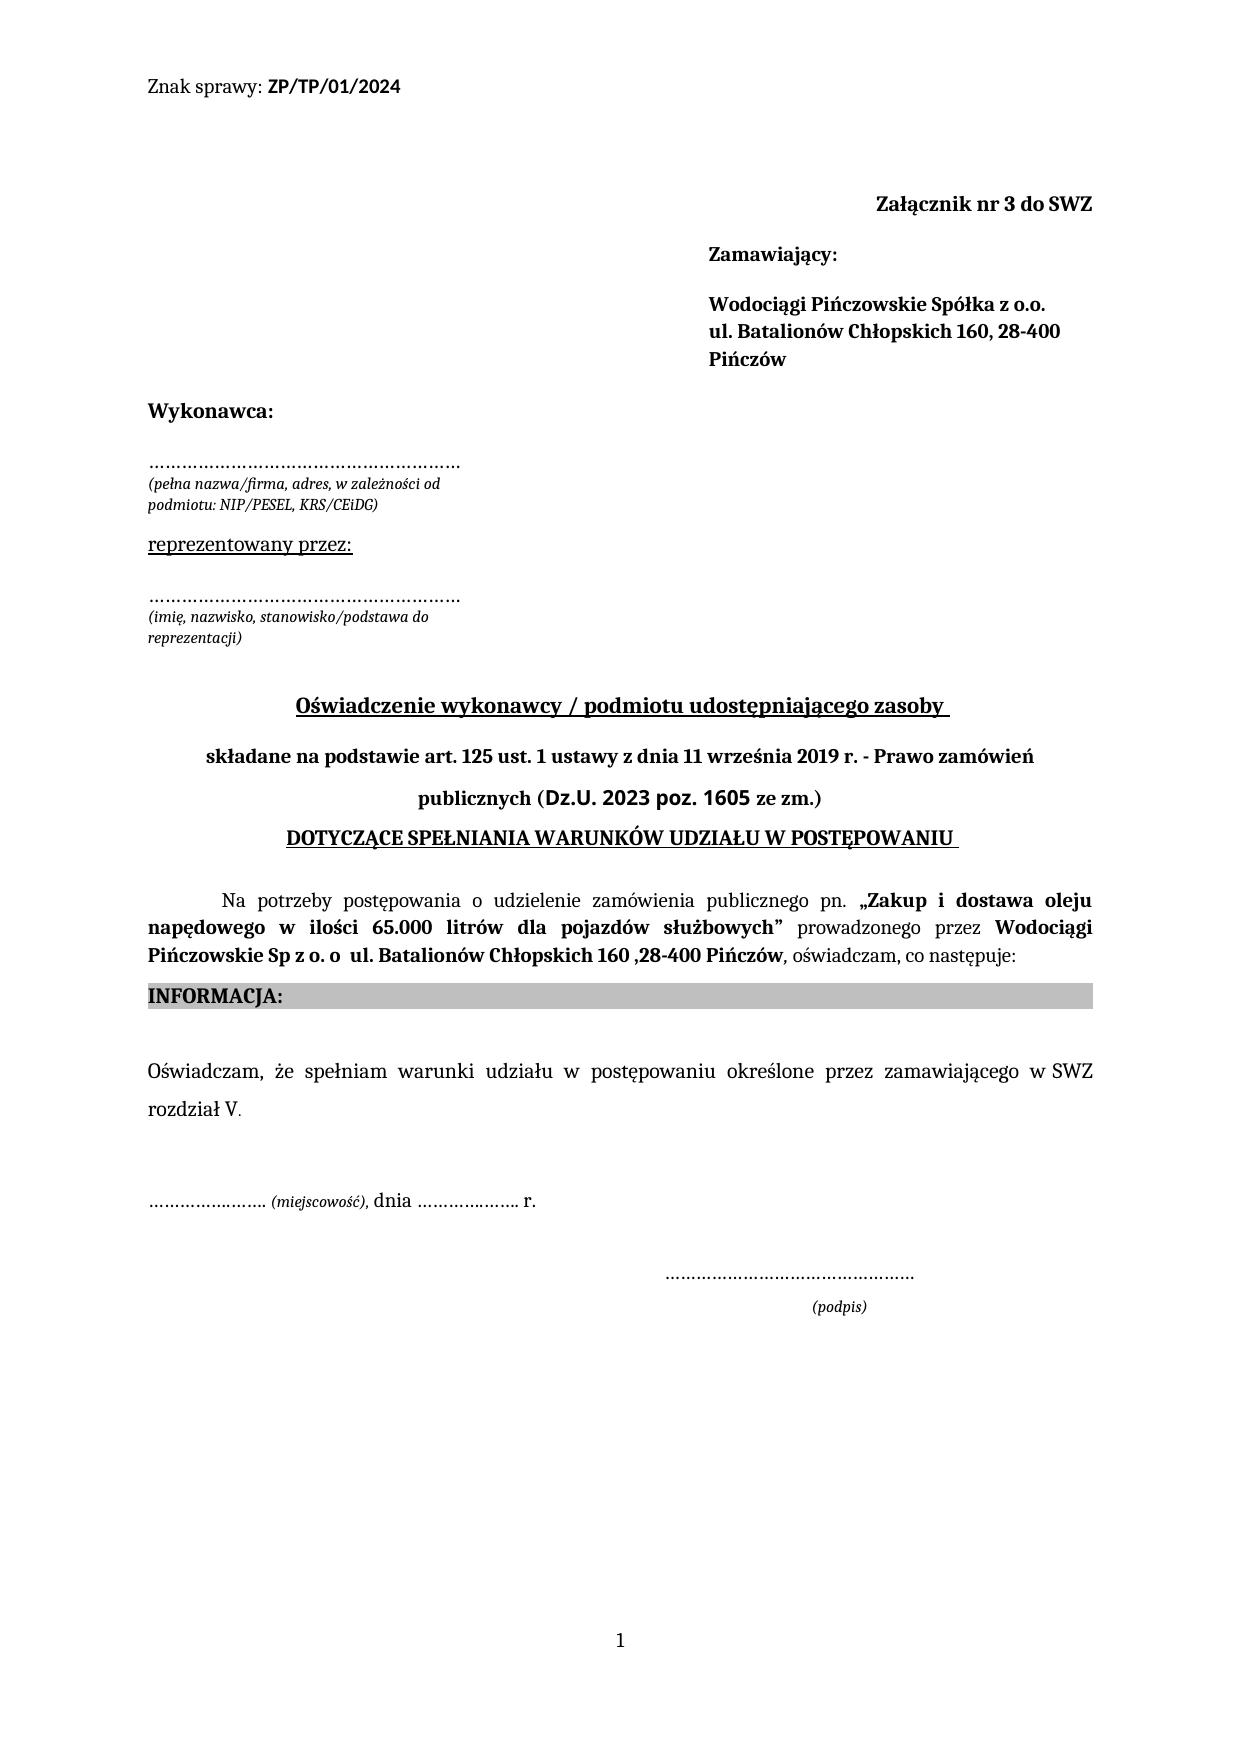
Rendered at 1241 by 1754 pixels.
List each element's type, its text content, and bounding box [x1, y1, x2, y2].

text składane na podstawie art. 125 ust. 1 ustawy z dnia 11 września 2019 r. - Prawo zamówień publicznych (Dz.U. 2023 poz. 1605 ze zm.) [148, 745, 1093, 811]
text (podpis) [738, 1297, 1093, 1316]
text ul. Batalionów Chłopskich 160, 28-400 Pińczów [709, 320, 1093, 371]
text Oświadczenie wykonawcy / podmiotu udostępniającego zasoby [148, 693, 1093, 719]
text reprezentowany przez: [148, 532, 1093, 557]
text Wodociągi Pińczowskie Spółka z o.o. [709, 292, 1093, 316]
text (pełna nazwa/firma, adres, w zależności od podmiotu: NIP/PESEL, KRS/CEiDG) [148, 474, 472, 514]
text Oświadczam, że spełniam warunki udziału w postępowaniu określone przez zamawiającego w SWZ rozdział V. [148, 1059, 1093, 1122]
text Wykonawca: [148, 399, 1093, 424]
text ………………………………………… [148, 1261, 1093, 1285]
text Na potrzeby postępowania o udzielenie zamówienia publicznego pn. „Zakup i dostawa oleju napędowego w ilości 65.000 litrów dla pojazdów służbowych” prowadzonego przez Wodociągi Pińczowskie Sp z o. o ul. Batalionów Chłopskich 160 ,28-400 Pińczów, oświadczam, co następuje: [148, 888, 1093, 967]
text Zamawiający: [635, 242, 1093, 266]
text INFORMACJA: [148, 983, 1093, 1009]
text DOTYCZĄCE SPEŁNIANIA WARUNKÓW UDZIAŁU W POSTĘPOWANIU [148, 826, 1093, 851]
text ………………………………………………… [148, 449, 472, 474]
text Załącznik nr 3 do SWZ [694, 192, 1093, 217]
text (imię, nazwisko, stanowisko/podstawa do reprezentacji) [148, 608, 472, 648]
text ………………………………………………… [148, 583, 472, 608]
text …………….……. (miejscowość), dnia ………….……. r. [148, 1189, 1093, 1213]
